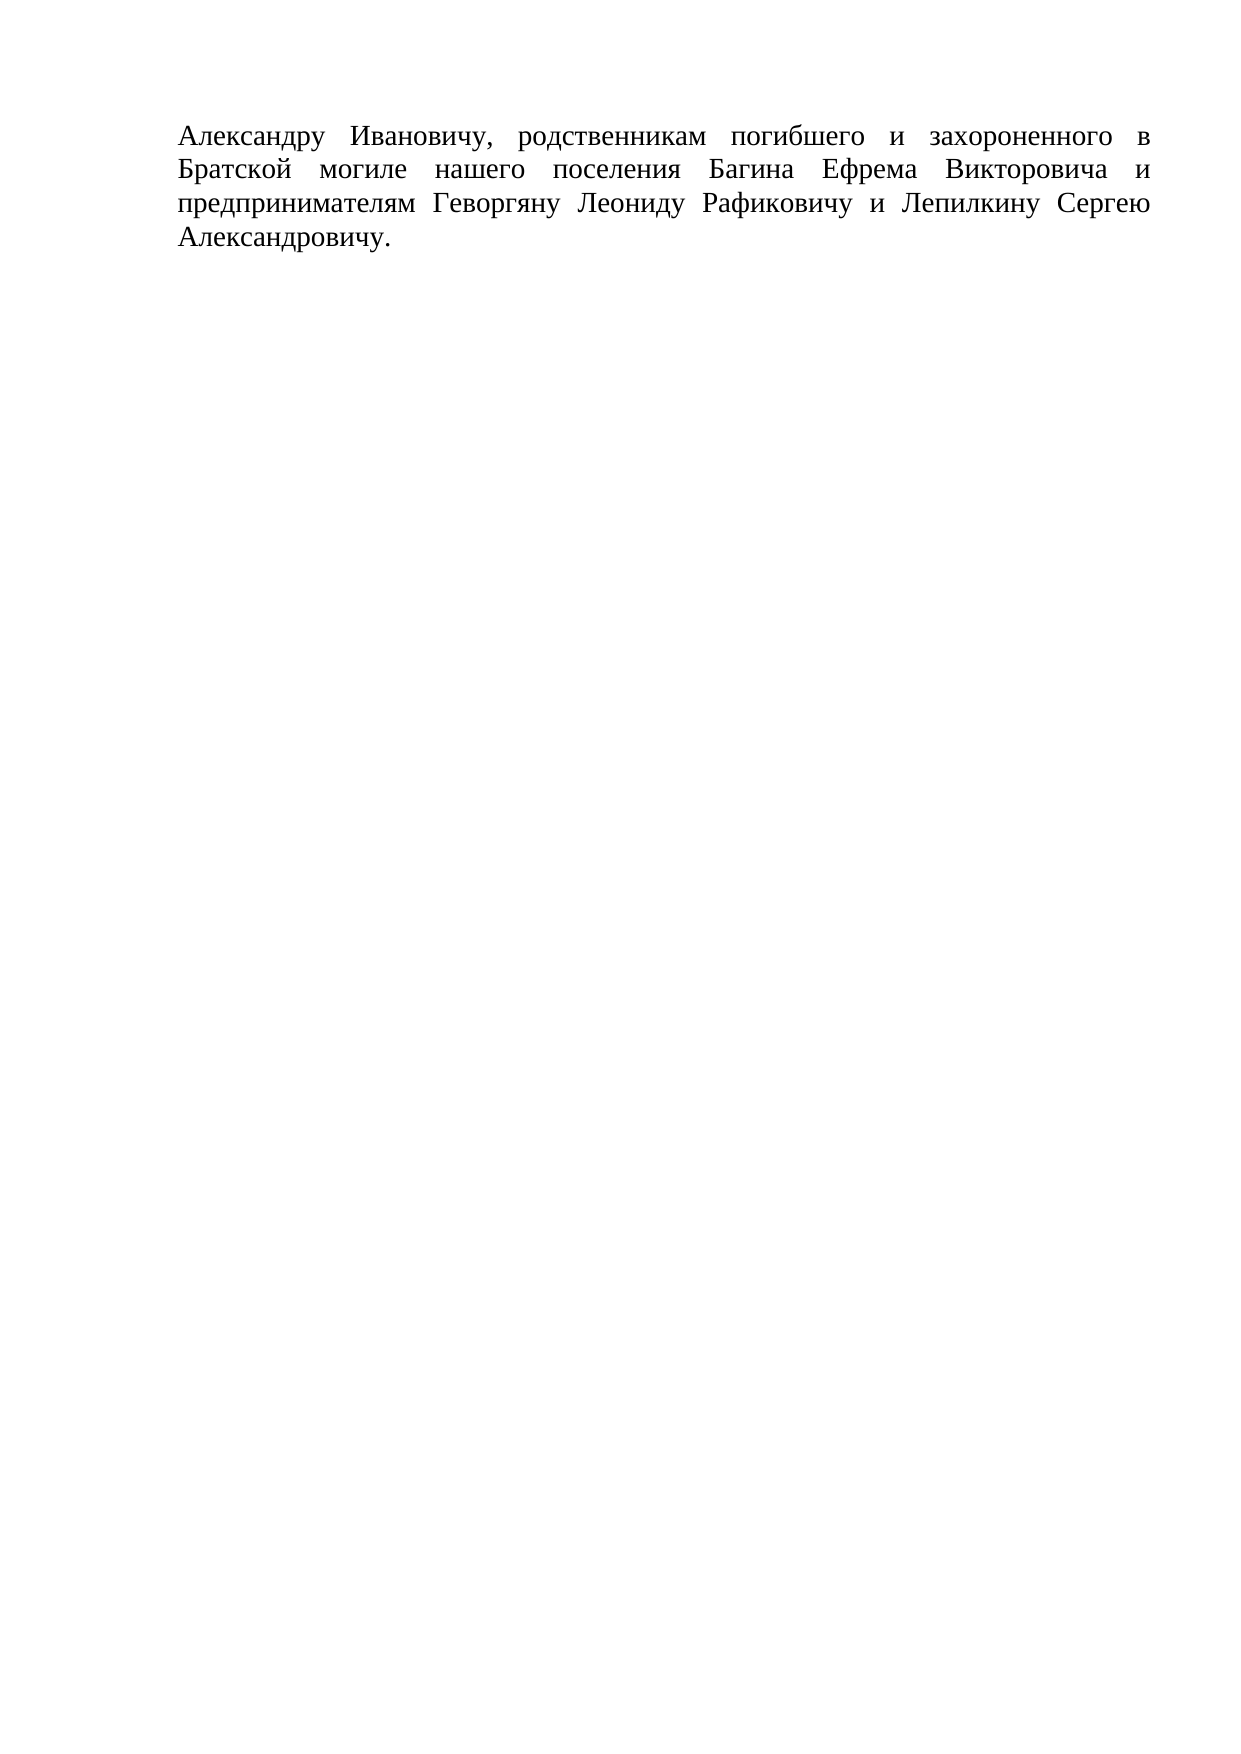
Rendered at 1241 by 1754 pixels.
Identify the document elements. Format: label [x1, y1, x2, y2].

text [177, 118, 1152, 252]
